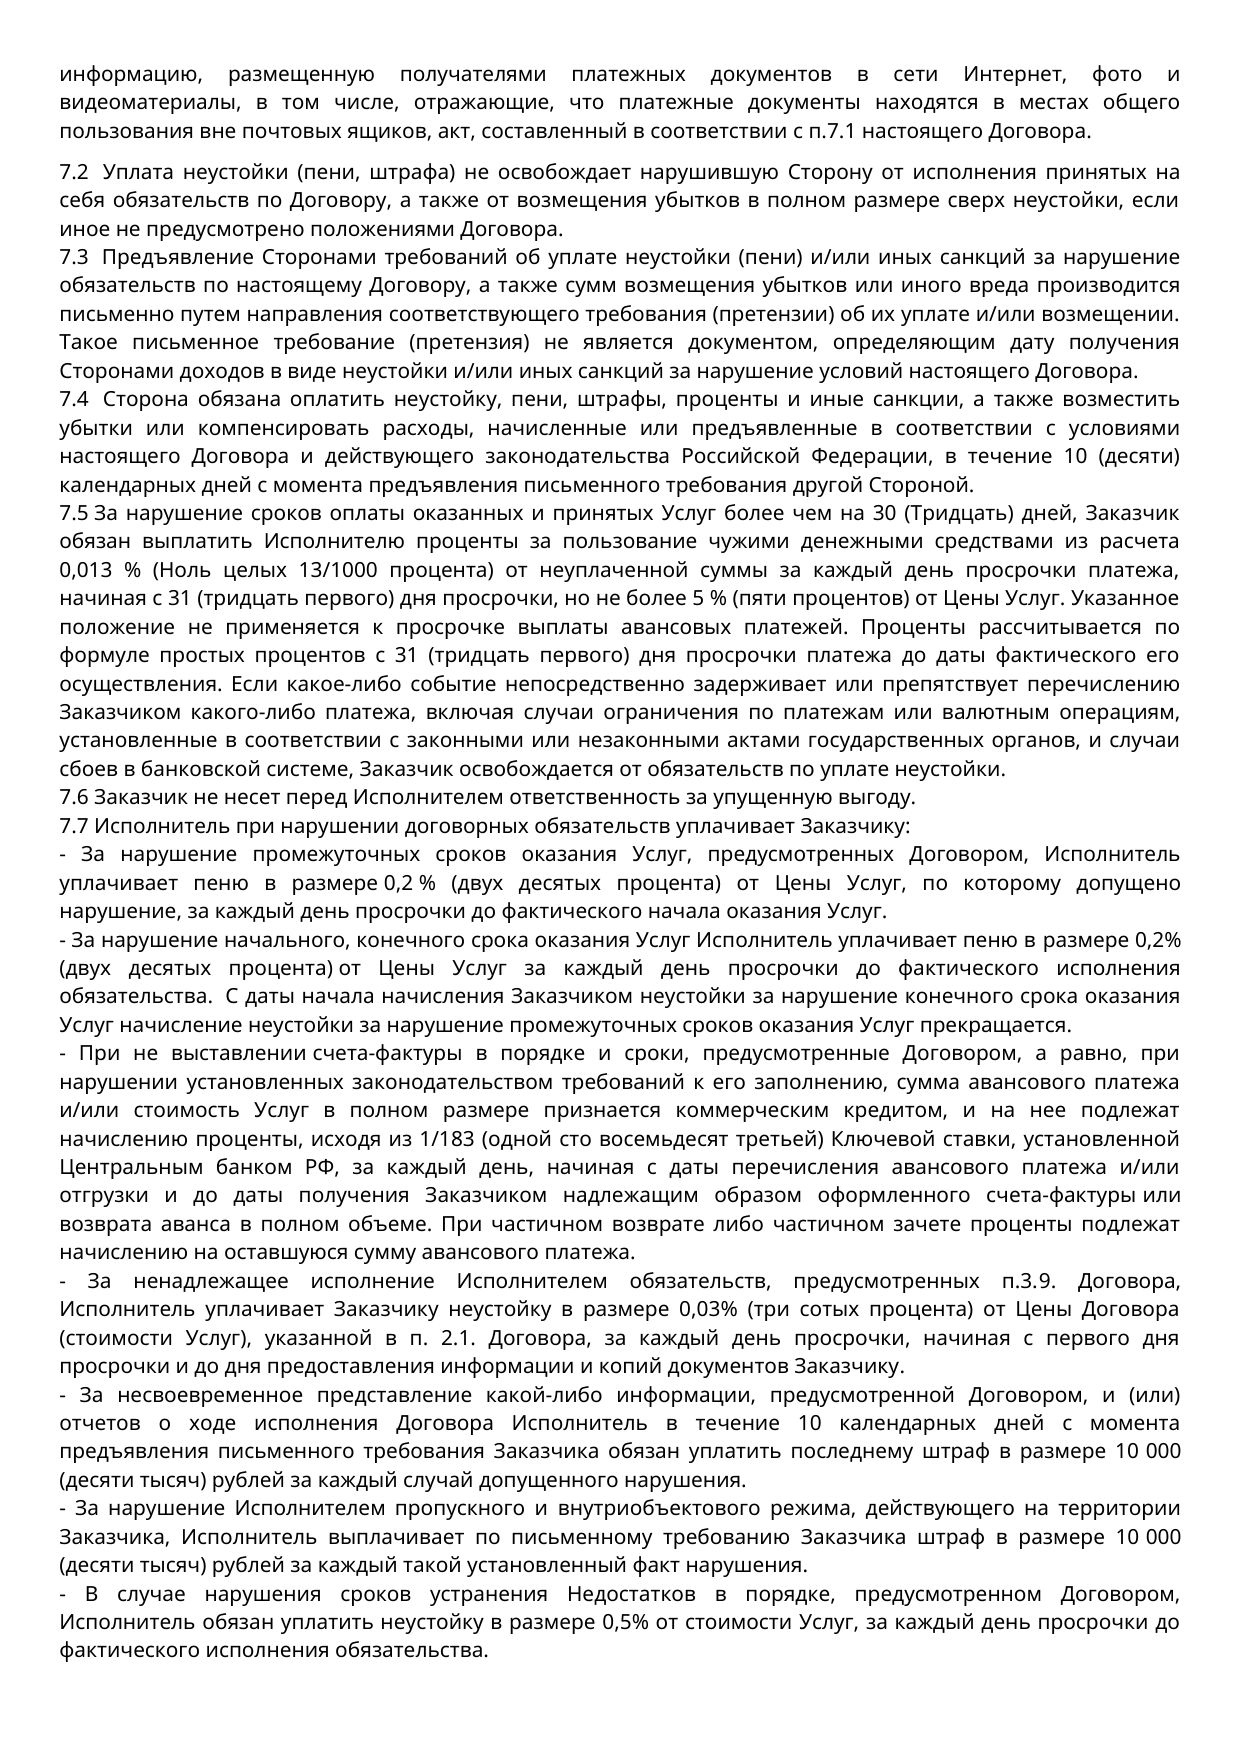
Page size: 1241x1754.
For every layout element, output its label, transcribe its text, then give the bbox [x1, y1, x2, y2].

text - В случае нарушения сроков устранения Недостатков в порядке, предусмотренном Договором, Исполнитель обязан уплатить неустойку в размере 0,5% от стоимости Услуг, за каждый день просрочки до фактического исполнения обязательства. [59, 1579, 1181, 1664]
text - За нарушение промежуточных сроков оказания Услуг, предусмотренных Договором, Исполнитель уплачивает пеню в размере 0,2 % (двух десятых процента) от Цены Услуг, по которому допущено нарушение, за каждый день просрочки до фактического начала оказания Услуг. [59, 839, 1181, 925]
text - За нарушение Исполнителем пропускного и внутриобъектового режима, действующего на территории Заказчика, Исполнитель выплачивает по письменному требованию Заказчика штраф в размере 10 000 (десяти тысяч) рублей за каждый такой установленный факт нарушения. [59, 1493, 1181, 1579]
list Исполнитель при нарушении договорных обязательств уплачивает Заказчику: [59, 811, 1181, 839]
list Предъявление Сторонами требований об уплате неустойки (пени) и/или иных санкций за нарушение обязательств по настоящему Договору, а также сумм возмещения убытков или иного вреда производится письменно путем направления соответствующего требования (претензии) об их уплате и/или возмещении. Такое письменное требование (претензия) не является документом, определяющим дату получения Сторонами доходов в виде неустойки и/или иных санкций за нарушение условий настоящего Договора. [59, 242, 1181, 384]
text - За ненадлежащее исполнение Исполнителем обязательств, предусмотренных п.3.9. Договора, Исполнитель уплачивает Заказчику неустойку в размере 0,03% (три сотых процента) от Цены Договора (стоимости Услуг), указанной в п. 2.1. Договора, за каждый день просрочки, начиная с первого дня просрочки и до дня предоставления информации и копий документов Заказчику. [59, 1266, 1181, 1380]
text - При не выставлении счета-фактуры в порядке и сроки, предусмотренные Договором, а равно, при нарушении установленных законодательством требований к его заполнению, сумма авансового платежа и/или стоимость Услуг в полном размере признается коммерческим кредитом, и на нее подлежат начислению проценты, исходя из 1/183 (одной сто восемьдесят третьей) Ключевой ставки, установленной Центральным банком РФ, за каждый день, начиная с даты перечисления авансового платежа и/или отгрузки и до даты получения Заказчиком надлежащим образом оформленного счета-фактуры или возврата аванса в полном объеме. При частичном возврате либо частичном зачете проценты подлежат начислению на оставшуюся сумму авансового платежа. [59, 1038, 1181, 1266]
list Сторона обязана оплатить неустойку, пени, штрафы, проценты и иные санкции, а также возместить убытки или компенсировать расходы, начисленные или предъявленные в соответствии с условиями настоящего Договора и действующего законодательства Российской Федерации, в течение 10 (десяти) календарных дней с момента предъявления письменного требования другой Стороной. [59, 384, 1181, 498]
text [59, 59, 1181, 144]
list Уплата неустойки (пени, штрафа) не освобождает нарушившую Сторону от исполнения принятых на себя обязательств по Договору, а также от возмещения убытков в полном размере сверх неустойки, если иное не предусмотрено положениями Договора. [59, 157, 1181, 242]
text - За нарушение начального, конечного срока оказания Услуг Исполнитель уплачивает пеню в размере 0,2% (двух десятых процента) от Цены Услуг за каждый день просрочки до фактического исполнения обязательства. С даты начала начисления Заказчиком неустойки за нарушение конечного срока оказания Услуг начисление неустойки за нарушение промежуточных сроков оказания Услуг прекращается. [59, 925, 1181, 1038]
list За нарушение сроков оплаты оказанных и принятых Услуг более чем на 30 (Тридцать) дней, Заказчик обязан выплатить Исполнителю проценты за пользование чужими денежными средствами из расчета 0,013 % (Ноль целых 13/1000 процента) от неуплаченной суммы за каждый день просрочки платежа, начиная с 31 (тридцать первого) дня просрочки, но не более 5 % (пяти процентов) от Цены Услуг. Указанное положение не применяется к просрочке выплаты авансовых платежей. Проценты рассчитывается по формуле простых процентов с 31 (тридцать первого) дня просрочки платежа до даты фактического его осуществления. Если какое-либо событие непосредственно задерживает или препятствует перечислению Заказчиком какого-либо платежа, включая случаи ограничения по платежам или валютным операциям, установленные в соответствии с законными или незаконными актами государственных органов, и случаи сбоев в банковской системе, Заказчик освобождается от обязательств по уплате неустойки. [59, 498, 1181, 782]
text - За несвоевременное представление какой-либо информации, предусмотренной Договором, и (или) отчетов о ходе исполнения Договора Исполнитель в течение 10 календарных дней с момента предъявления письменного требования Заказчика обязан уплатить последнему штраф в размере 10 000 (десяти тысяч) рублей за каждый случай допущенного нарушения. [59, 1380, 1181, 1493]
list Заказчик не несет перед Исполнителем ответственность за упущенную выгоду. [59, 782, 1181, 811]
